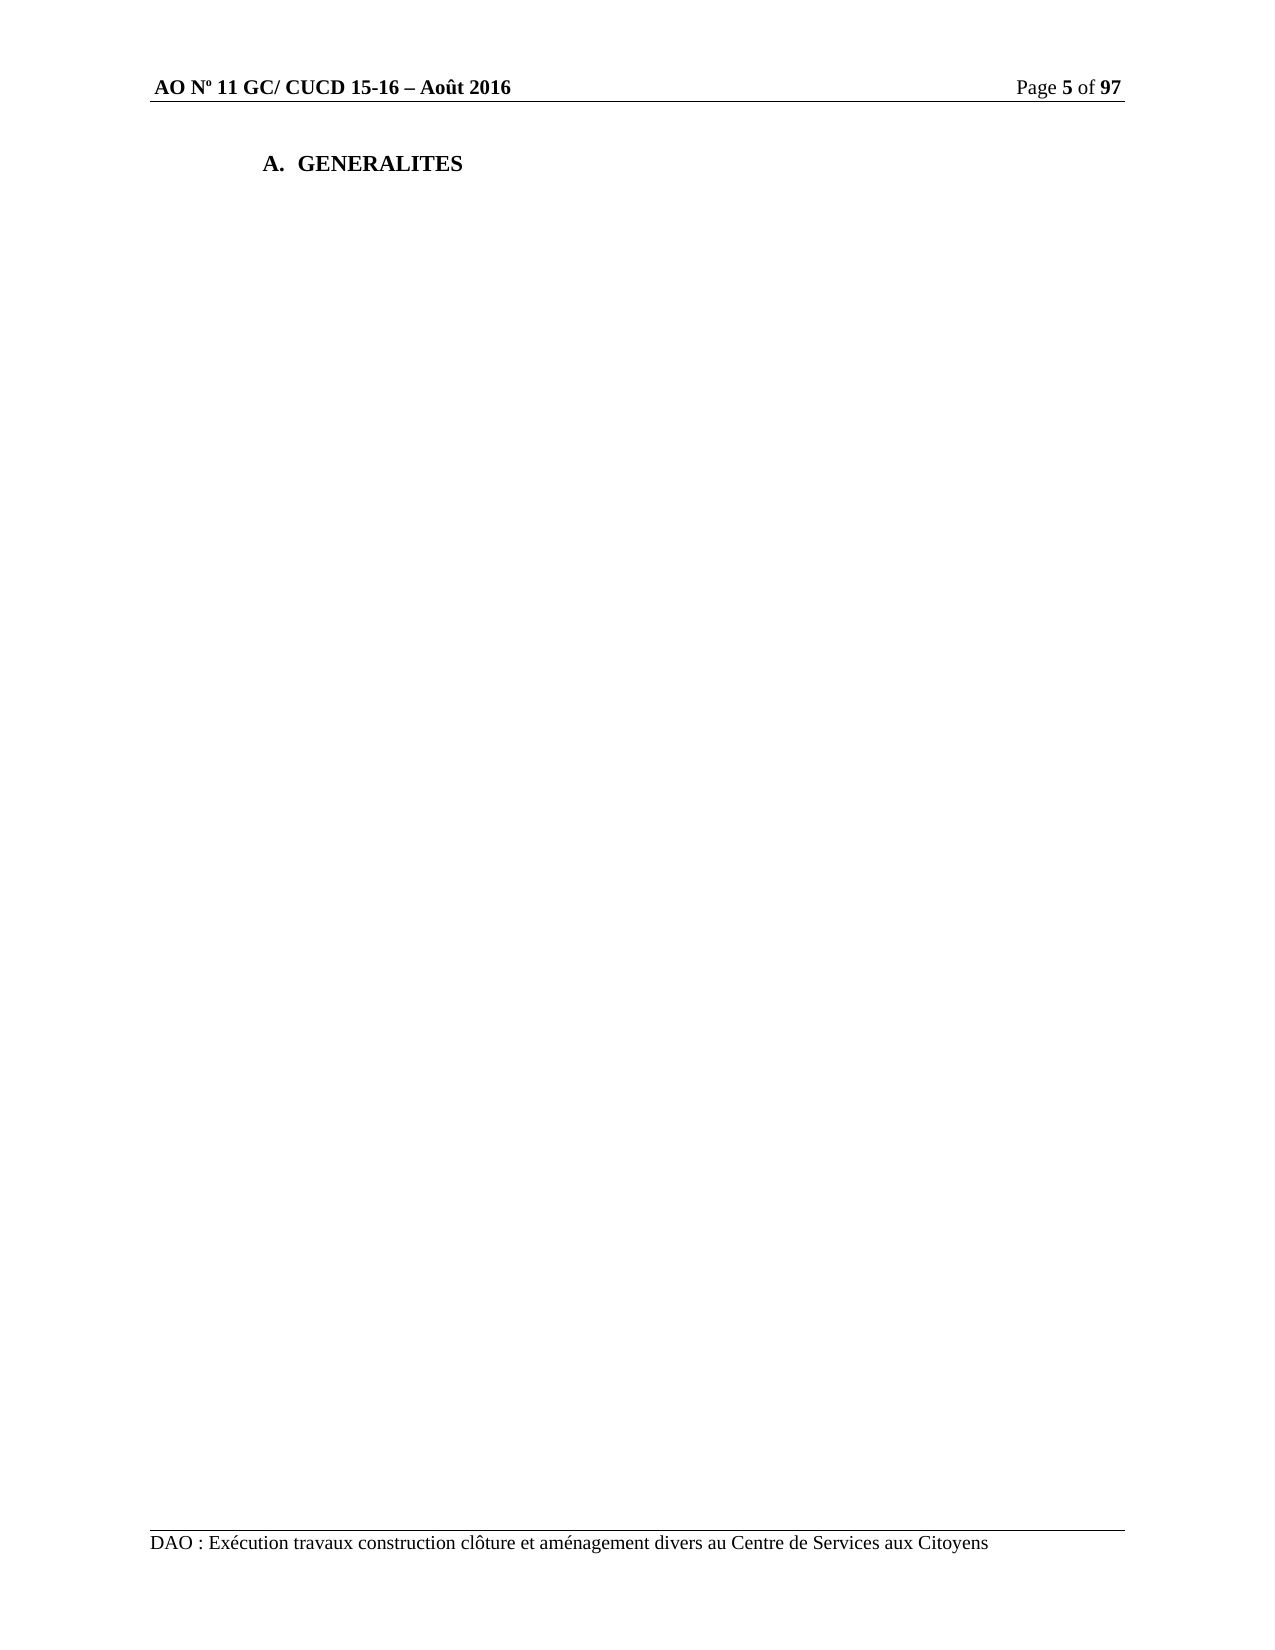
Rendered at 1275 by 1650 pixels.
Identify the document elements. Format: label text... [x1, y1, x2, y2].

subtitle GENERALITES [262, 150, 1125, 176]
